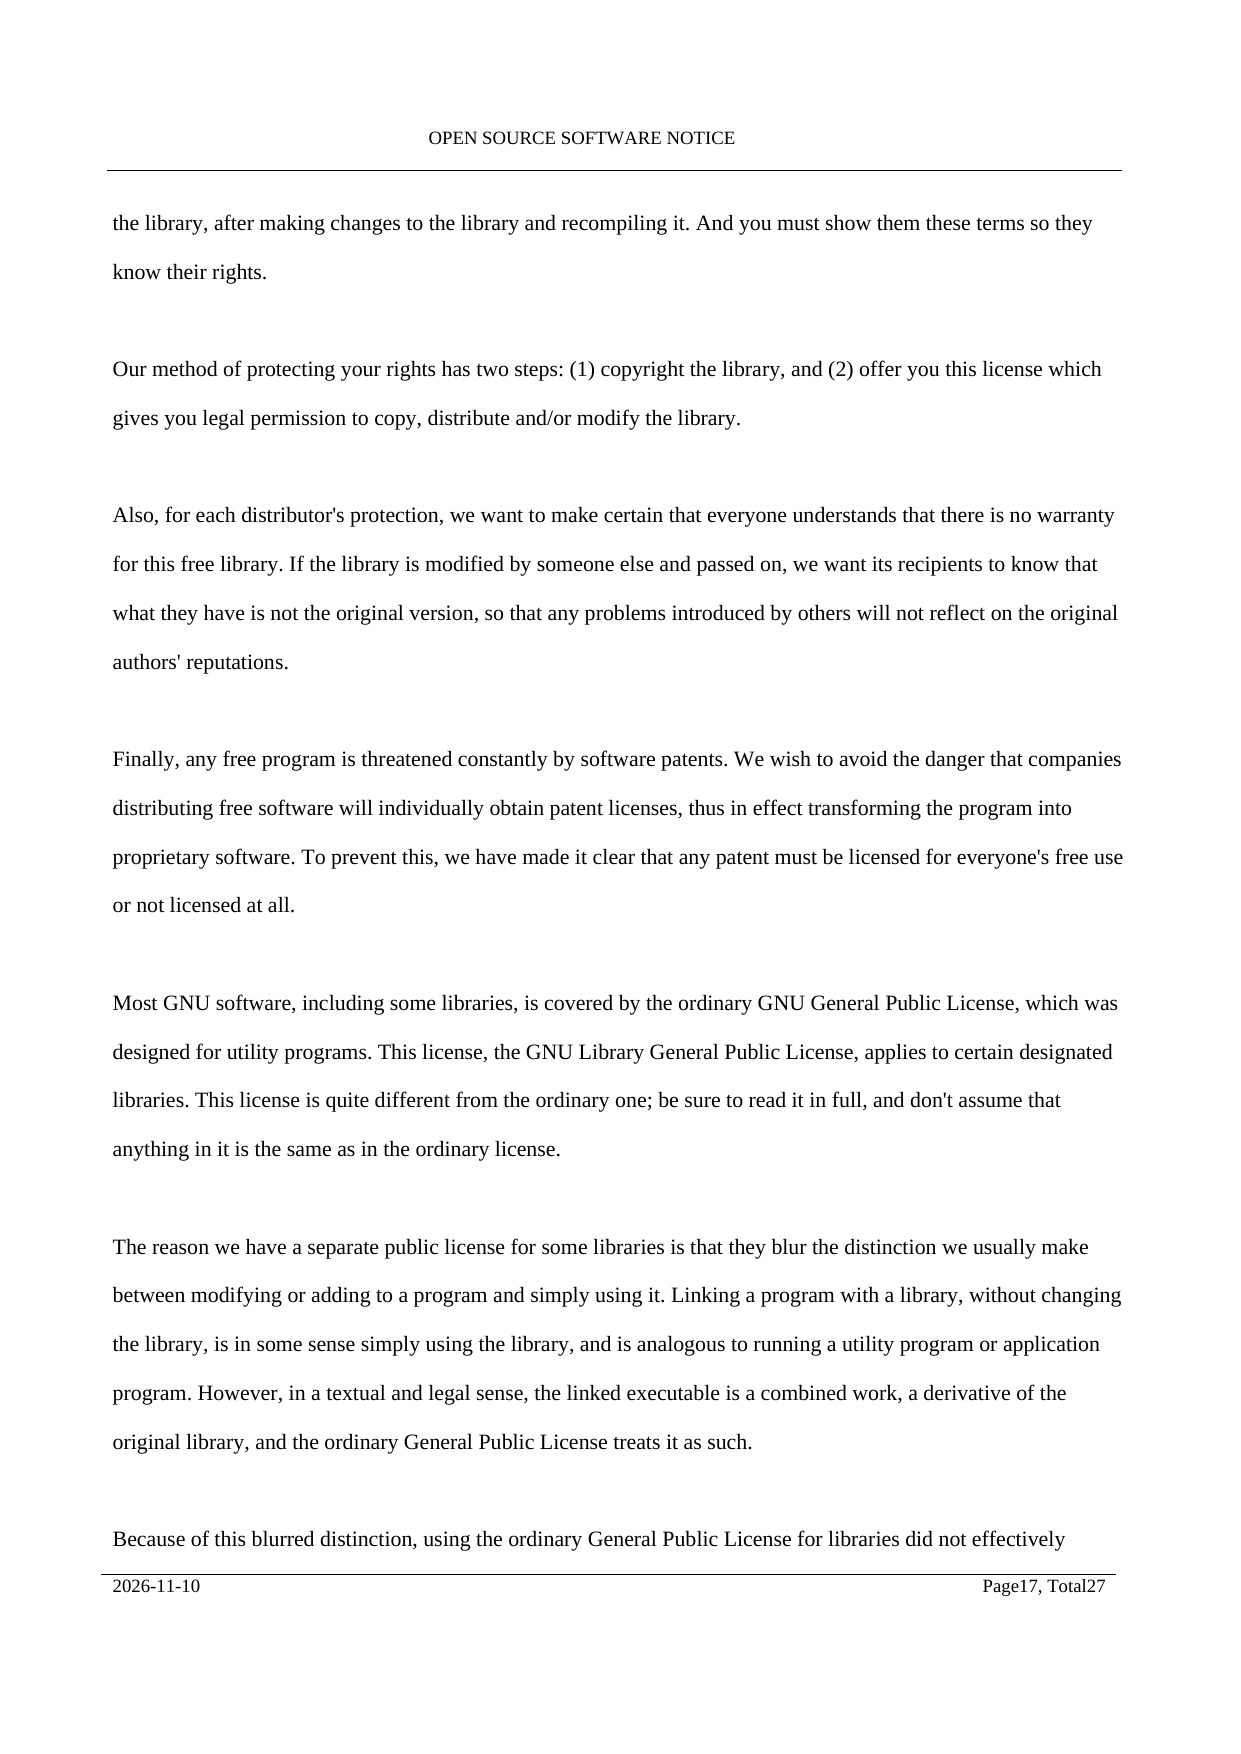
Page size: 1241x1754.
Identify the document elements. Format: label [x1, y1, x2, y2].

text [112, 206, 1128, 1555]
